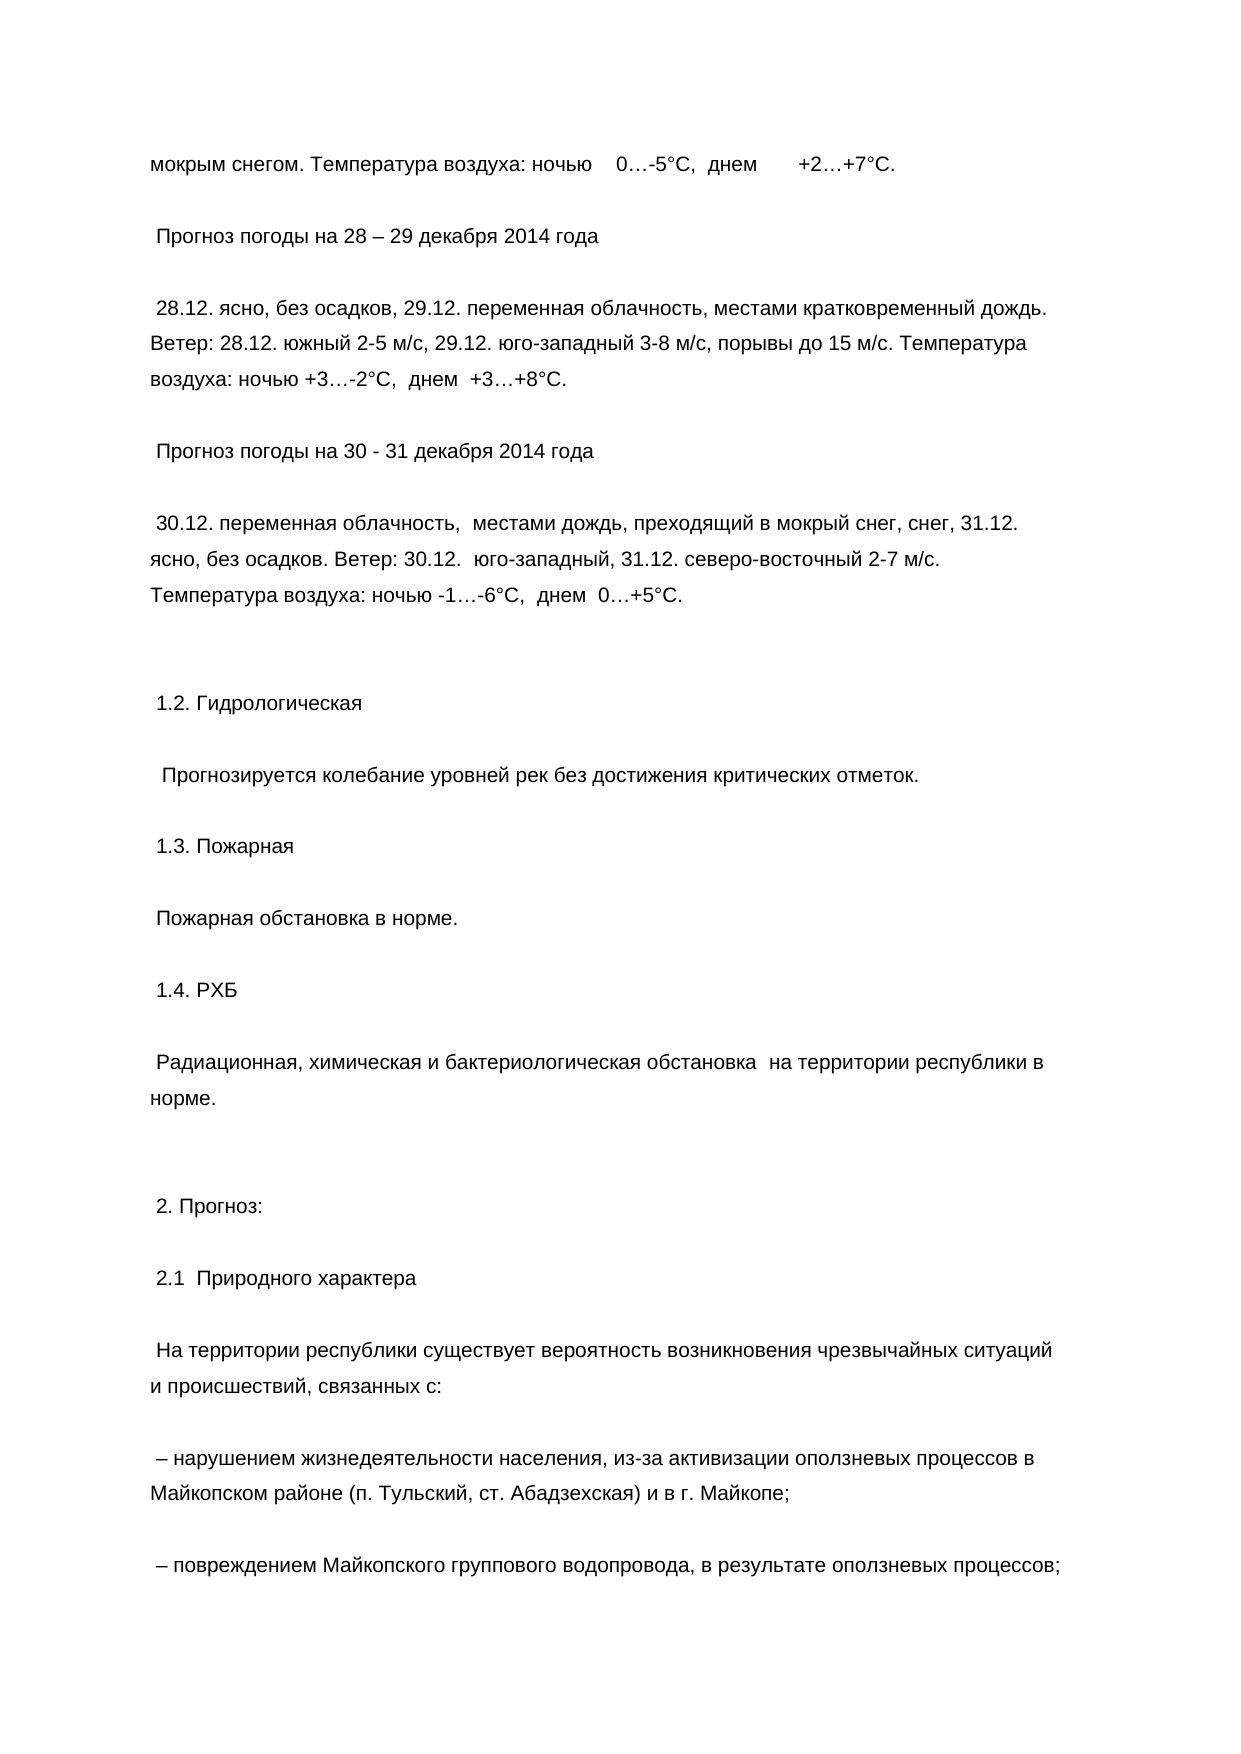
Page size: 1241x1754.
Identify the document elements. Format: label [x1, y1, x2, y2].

table_cell [140, 150, 1078, 1577]
